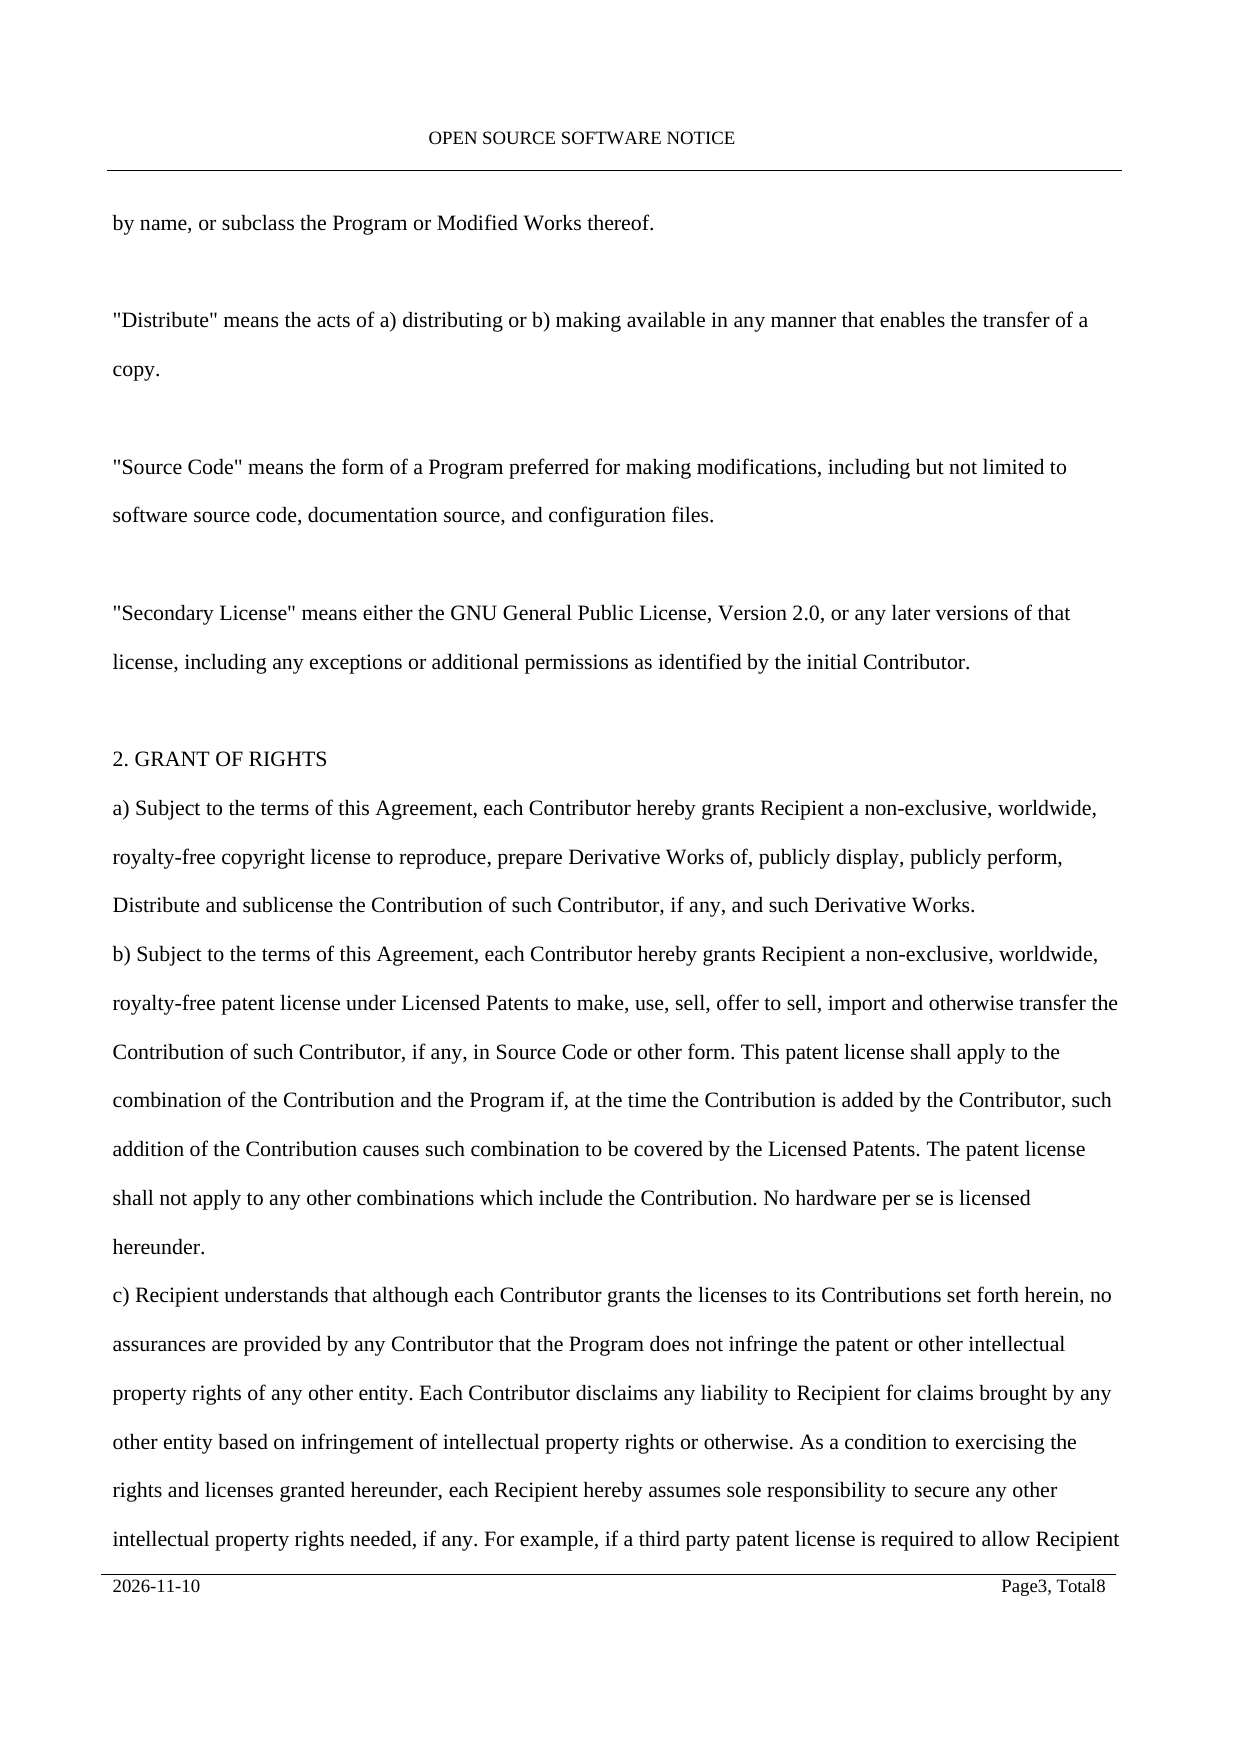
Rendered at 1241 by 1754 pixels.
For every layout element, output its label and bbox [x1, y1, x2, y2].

text [112, 206, 1128, 1555]
